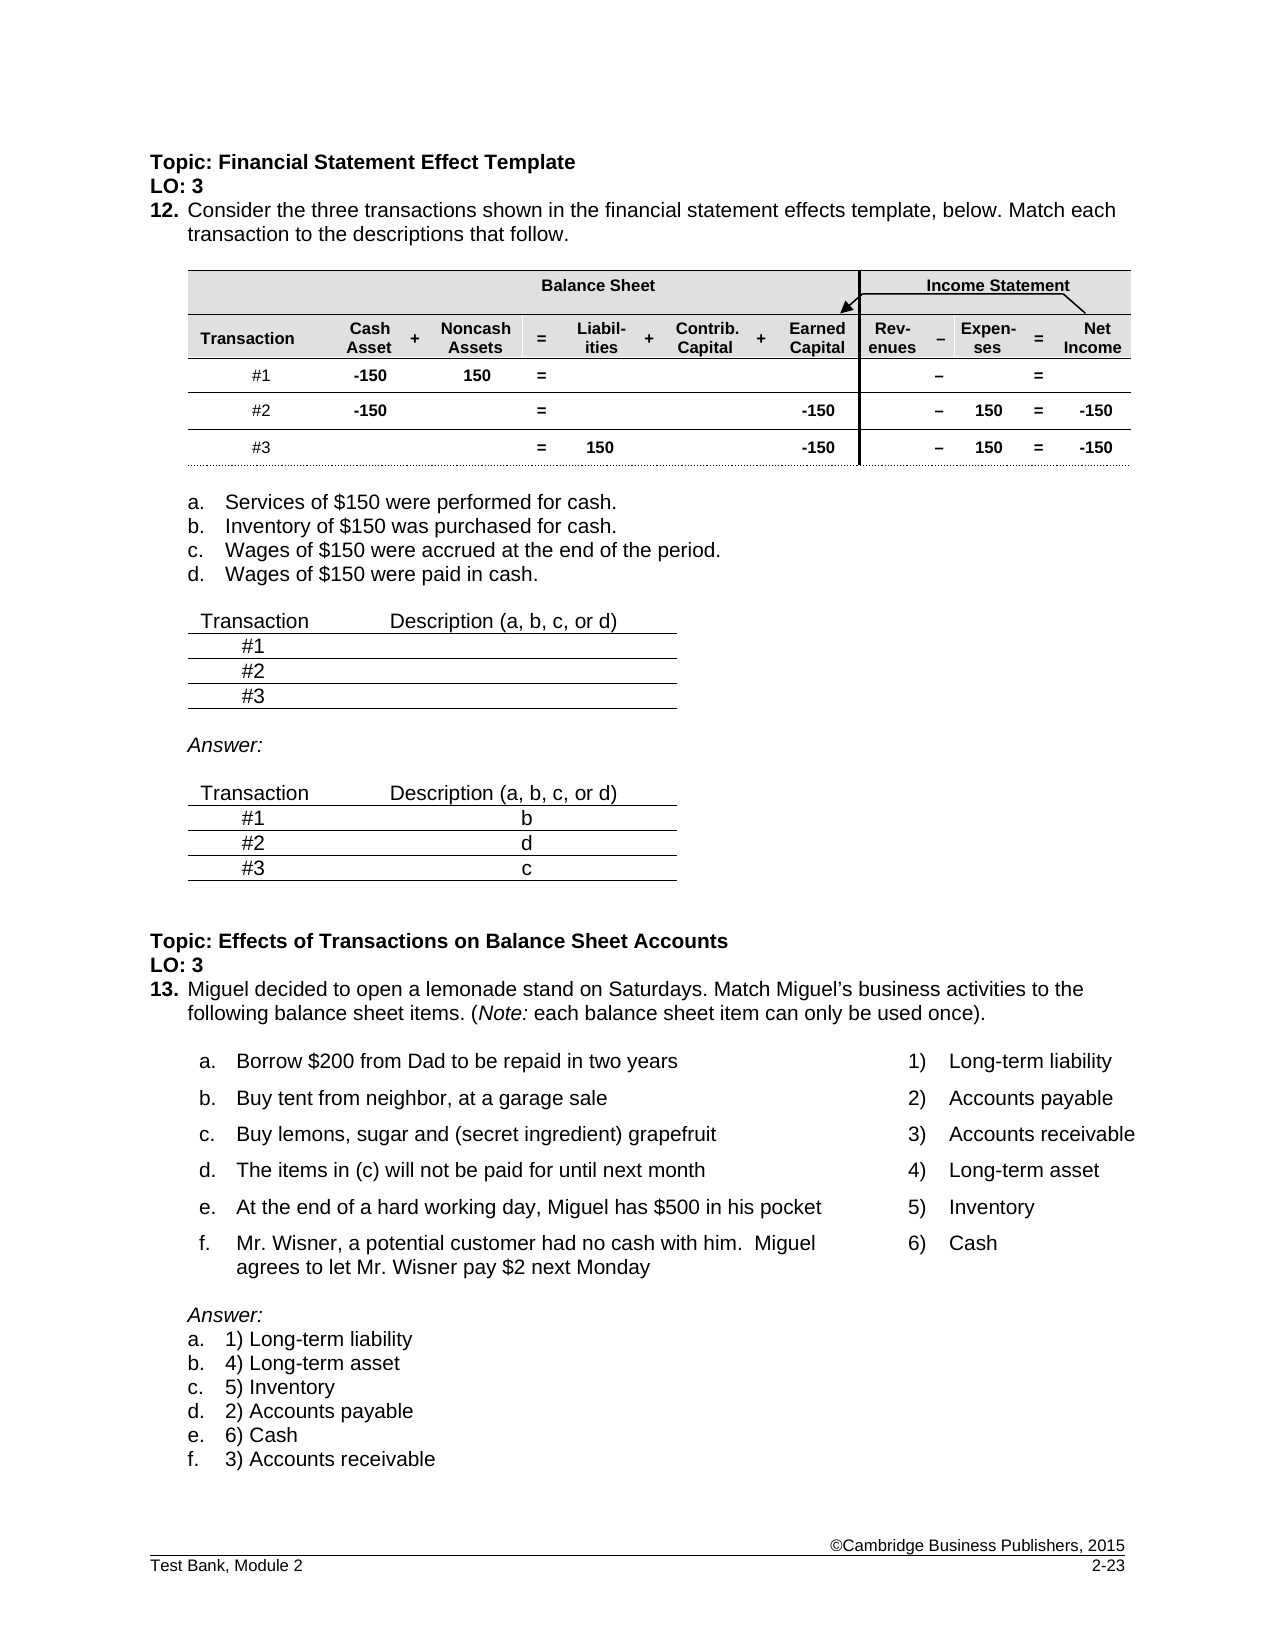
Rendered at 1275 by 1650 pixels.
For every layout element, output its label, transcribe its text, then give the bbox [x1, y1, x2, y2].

table_cell Earned Capital [774, 315, 858, 357]
table_cell Accounts receivable [938, 1122, 1164, 1158]
table_cell + [748, 315, 774, 357]
table_cell -150 [335, 359, 402, 392]
table_cell Accounts payable [938, 1085, 1164, 1122]
table_cell Transaction [188, 315, 335, 357]
table_cell [561, 393, 636, 428]
text b. Inventory of $150 was purchased for cash. [187, 513, 1125, 537]
table_cell Mr. Wisner, a potential customer had no cash with him. Miguel agrees to let Mr. Wisner pay $2 next Monday [236, 1231, 855, 1279]
text Answer: [187, 1303, 1125, 1327]
table_cell #1 [188, 634, 377, 658]
table_cell Noncash Assets [428, 315, 522, 357]
table_cell + [402, 315, 428, 357]
table_header Transaction [188, 609, 377, 633]
table_cell [335, 430, 402, 465]
table_cell The items in (c) will not be paid for until next month [236, 1158, 855, 1195]
table_cell [428, 430, 522, 465]
table_cell 2) [855, 1085, 938, 1122]
text c. Wages of $150 were accrued at the end of the period. [187, 537, 1125, 561]
text Topic: Financial Statement Effect Template [150, 150, 1125, 174]
table_cell Long-term asset [938, 1158, 1164, 1195]
text Topic: Effects of Transactions on Balance Sheet Accounts [150, 929, 1125, 953]
text e. 6) Cash [187, 1423, 1125, 1447]
table_cell 150 [561, 430, 636, 465]
table_header Transaction [188, 781, 377, 805]
table_cell [561, 359, 636, 392]
table_cell = [1020, 359, 1058, 392]
table_cell = [523, 359, 561, 392]
table_cell = [523, 393, 561, 428]
text 12. Consider the three transactions shown in the financial statement effects template, below. Match each transaction to the descriptions that follow. [150, 198, 1125, 246]
table_cell – [927, 393, 954, 428]
table_cell = [1020, 393, 1058, 428]
table_cell 3) [855, 1122, 938, 1158]
table_header Description (a, b, c, or d) [377, 781, 677, 805]
table_header [188, 271, 335, 314]
table_cell #2 [188, 659, 377, 683]
table_cell [402, 393, 428, 428]
table_cell – [927, 315, 954, 357]
table_cell b [377, 806, 677, 830]
table_cell [377, 684, 677, 708]
table_cell -150 [1058, 430, 1131, 465]
table_cell #2 [188, 393, 335, 428]
table_cell #3 [188, 684, 377, 708]
table_header 1) [855, 1049, 938, 1085]
table_cell Expen-ses [955, 315, 1020, 357]
text b. 4) Long-term asset [187, 1351, 1125, 1375]
table_cell 150 [955, 430, 1020, 465]
table_cell [748, 393, 774, 428]
text Answer: [187, 733, 1125, 757]
text 13. Miguel decided to open a lemonade stand on Saturdays. Match Miguel’s business activities to the following balance sheet items. (Note: each balance sheet item can only be used once). [150, 977, 1125, 1025]
table_cell [662, 393, 748, 428]
table_cell [774, 359, 858, 392]
table_cell Net Income [1058, 315, 1131, 357]
table_cell b. [188, 1085, 236, 1122]
table_cell Cash Asset [335, 315, 402, 357]
table_cell 4) [855, 1158, 938, 1195]
text c. 5) Inventory [187, 1375, 1125, 1399]
table_cell -150 [1058, 393, 1131, 428]
table_cell #3 [188, 856, 377, 880]
table_cell Rev-enues [861, 315, 927, 357]
table_cell [861, 430, 927, 465]
table_cell [402, 430, 428, 465]
table_cell e. [188, 1195, 236, 1231]
table_cell -150 [774, 393, 858, 428]
table_cell [636, 393, 662, 428]
table_cell Cash [938, 1231, 1164, 1279]
table_header Borrow $200 from Dad to be repaid in two years [236, 1049, 855, 1085]
text f. 3) Accounts receivable [187, 1447, 1125, 1471]
table_cell [662, 359, 748, 392]
table_cell #1 [188, 359, 335, 392]
text LO: 3 [150, 953, 1125, 977]
table_cell = [523, 430, 561, 465]
table_cell 150 [955, 393, 1020, 428]
table_cell 6) [855, 1231, 938, 1279]
table_cell = [1020, 315, 1058, 357]
table_cell [861, 393, 927, 428]
table_cell f. [188, 1231, 236, 1279]
text d. Wages of $150 were paid in cash. [187, 561, 1125, 585]
table_cell c. [188, 1122, 236, 1158]
table_cell – [927, 359, 954, 392]
table_header Long-term liability [938, 1049, 1164, 1085]
table_cell #3 [188, 430, 335, 465]
table_cell – [927, 430, 954, 465]
table_cell [861, 359, 927, 392]
table_cell Buy lemons, sugar and (secret ingredient) grapefruit [236, 1122, 855, 1158]
table_header a. [188, 1049, 236, 1085]
table_cell [636, 430, 662, 465]
table_cell Buy tent from neighbor, at a garage sale [236, 1085, 855, 1122]
table_cell [662, 430, 748, 465]
table_cell [428, 393, 522, 428]
table_cell -150 [335, 393, 402, 428]
table_cell [748, 359, 774, 392]
text a. Services of $150 were performed for cash. [187, 489, 1125, 513]
table_cell [748, 430, 774, 465]
table_cell [636, 359, 662, 392]
table_cell d [377, 831, 677, 855]
table_cell [955, 359, 1020, 392]
table_cell c [377, 856, 677, 880]
table_cell d. [188, 1158, 236, 1195]
table_cell [377, 659, 677, 683]
text a. 1) Long-term liability [187, 1327, 1125, 1351]
table_header Balance Sheet [335, 271, 858, 314]
table_header Description (a, b, c, or d) [377, 609, 677, 633]
table_cell #1 [188, 806, 377, 830]
table_cell [377, 634, 677, 658]
table_cell Contrib. Capital [662, 315, 748, 357]
table_cell Inventory [938, 1195, 1164, 1231]
table_cell [1058, 359, 1131, 392]
table_cell At the end of a hard working day, Miguel has $500 in his pocket [236, 1195, 855, 1231]
table_cell = [523, 315, 561, 357]
text LO: 3 [150, 174, 1125, 198]
table_header Income Statement [861, 271, 1131, 314]
table_cell -150 [774, 430, 858, 465]
table_cell = [1020, 430, 1058, 465]
table_cell #2 [188, 831, 377, 855]
table_cell Liabil- ities [561, 315, 636, 357]
table_cell 150 [428, 359, 522, 392]
table_cell [402, 359, 428, 392]
table_cell 5) [855, 1195, 938, 1231]
text d. 2) Accounts payable [187, 1399, 1125, 1423]
table_cell + [636, 315, 662, 357]
